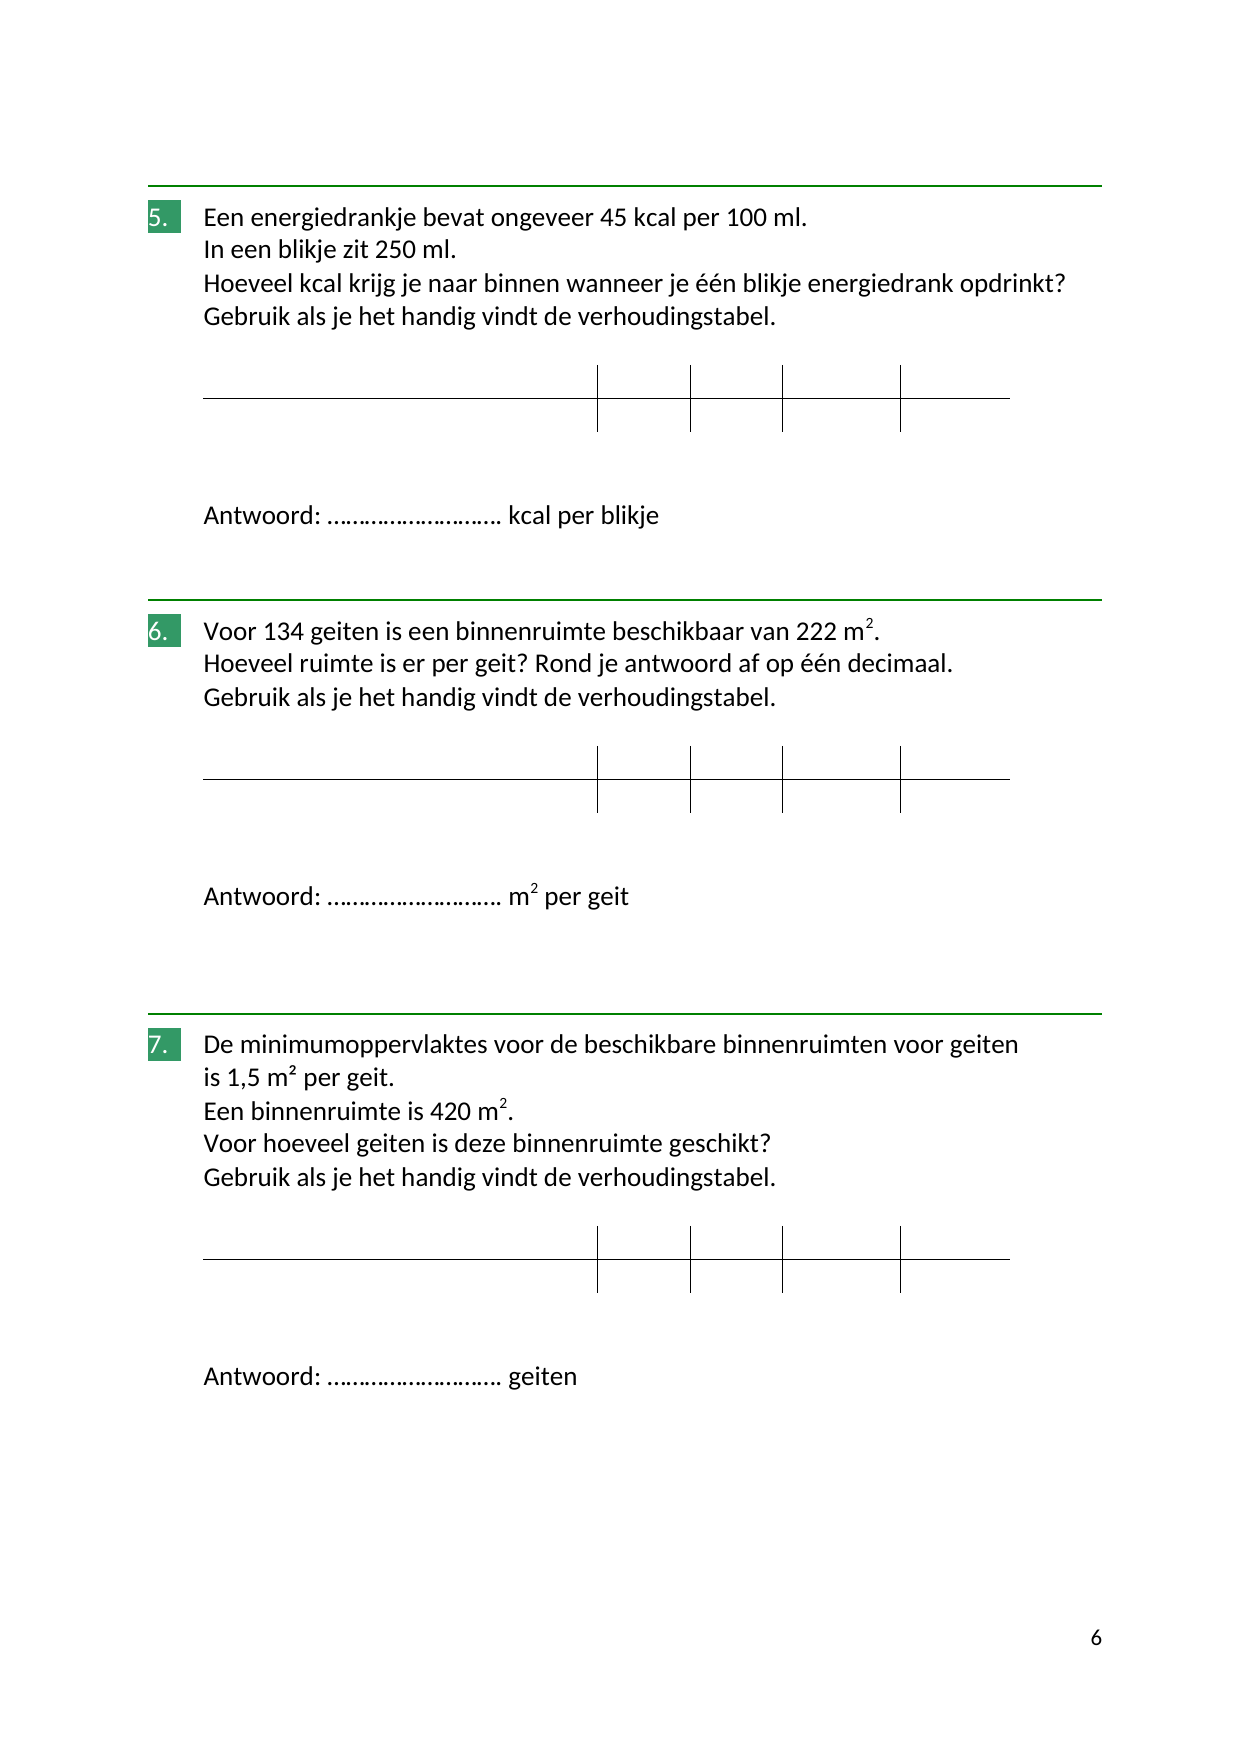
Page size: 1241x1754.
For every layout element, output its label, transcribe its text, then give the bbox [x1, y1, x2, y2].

table_header [136, 614, 192, 945]
table_header Een energiedrankje bevat ongeveer 45 kcal per 100 ml. In een blikje zit 250 ml. Hoeveel kcal krijg je naar binnen wanneer je één blikje energiedrank opdrinkt? Gebruik als je het handig vindt de verhoudingstabel. Antwoord: ………………………. kcal per blikje [192, 200, 1107, 531]
table_header De minimumoppervlaktes voor de beschikbare binnenruimten voor geiten is 1,5 m² per geit. Een binnenruimte is 420 m2. Voor hoeveel geiten is deze binnenruimte geschikt? Gebruik als je het handig vindt de verhoudingstabel. Antwoord: ………………………. geiten [192, 1028, 1107, 1425]
table_header [136, 200, 192, 531]
table_header Voor 134 geiten is een binnenruimte beschikbaar van 222 m2. Hoeveel ruimte is er per geit? Rond je antwoord af op één decimaal. Gebruik als je het handig vindt de verhoudingstabel. Antwoord: ………………………. m2 per geit [192, 614, 1107, 945]
table_header [136, 1028, 192, 1425]
